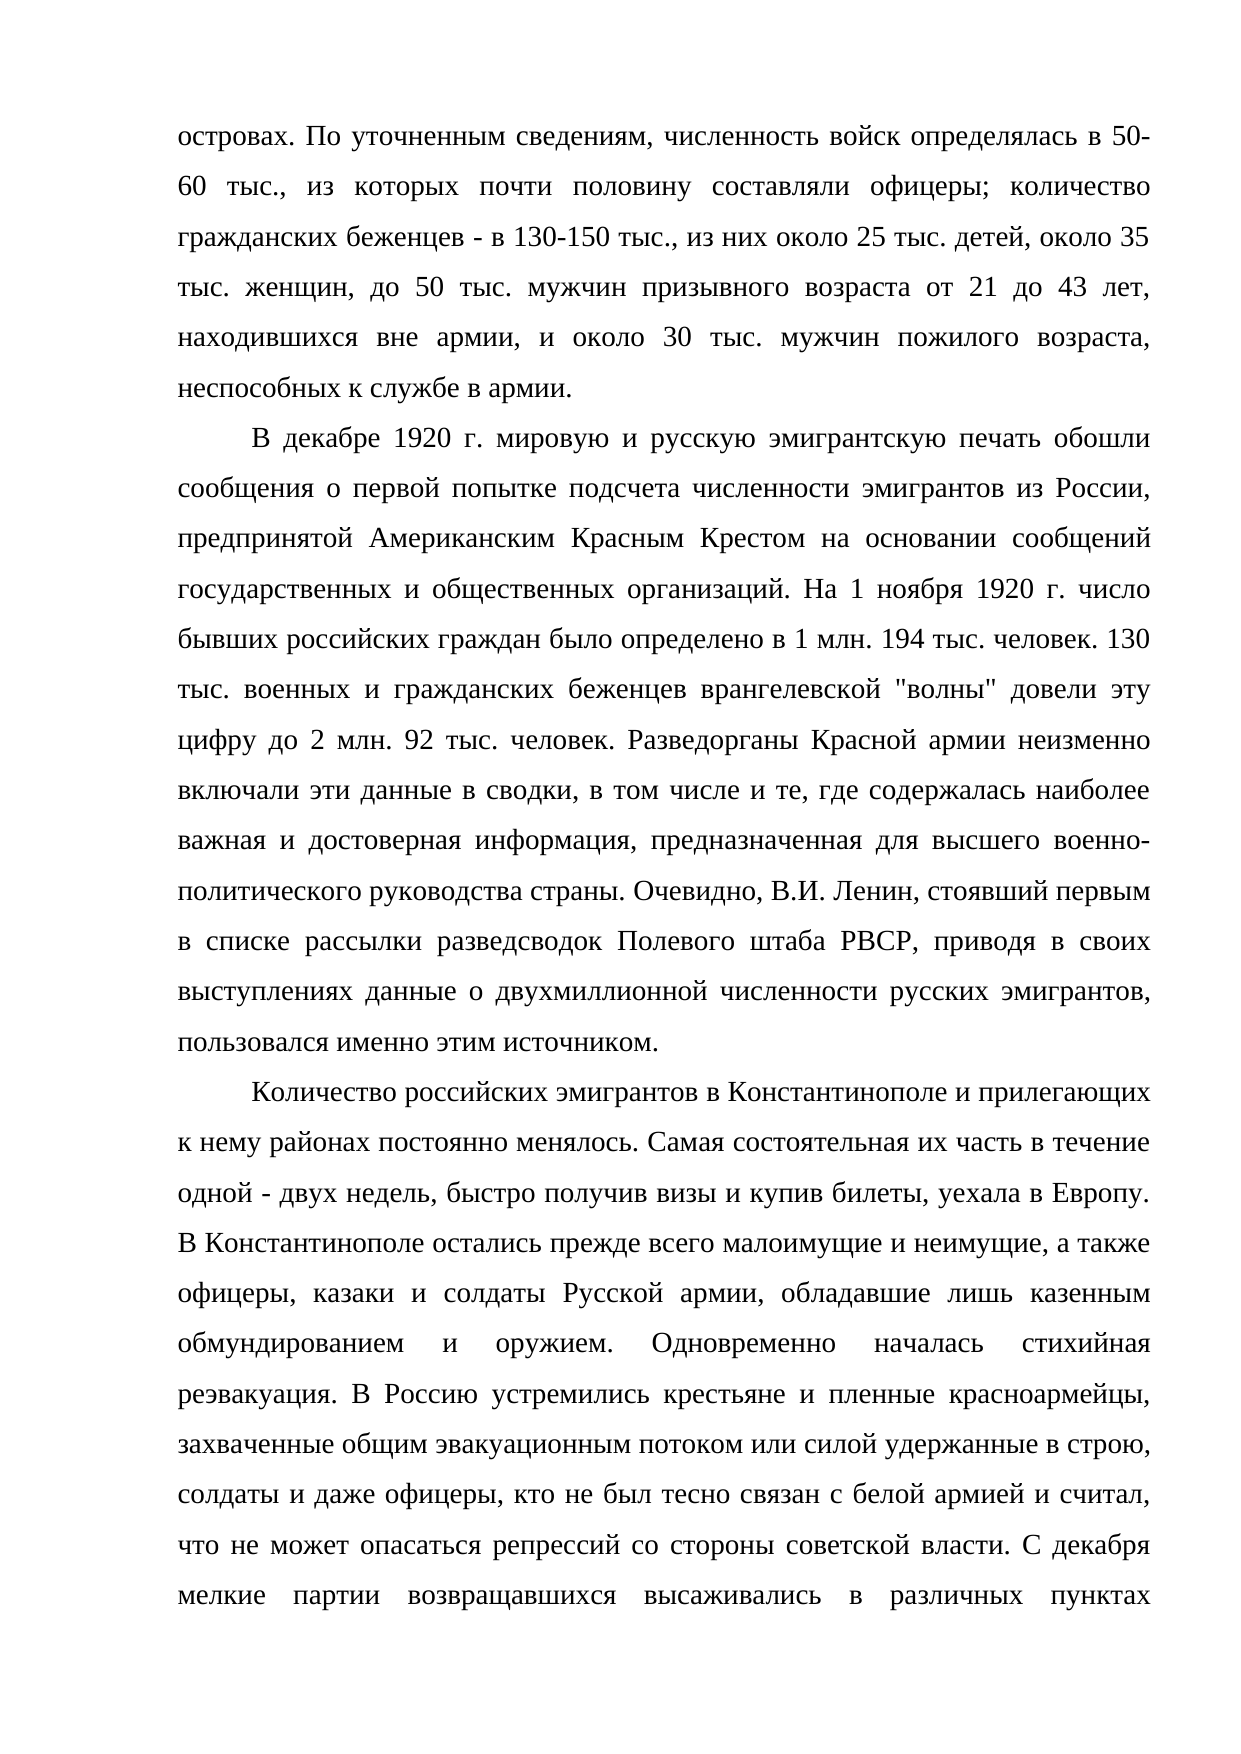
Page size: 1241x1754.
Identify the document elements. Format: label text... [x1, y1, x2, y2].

text В декабре 1920 г. мировую и русскую эмигрантскую печать обошли сообщения о первой попытке подсчета численности эмигрантов из России, предпринятой Американским Красным Крестом на основании сообщений государственных и общественных организаций. На 1 ноября 1920 г. число бывших российских граждан было определено в 1 млн. 194 тыс. человек. 130 тыс. военных и гражданских беженцев врангелевской "волны" довели эту цифру до 2 млн. 92 тыс. человек. Разведорганы Красной армии неизменно включали эти данные в сводки, в том числе и те, где содержалась наиболее важная и достоверная информация, предназначенная для высшего военно-политического руководства страны. Очевидно, В.И. Ленин, стоявший первым в списке рассылки разведсводок Полевого штаба РВСР, приводя в своих выступлениях данные о двухмиллионной численности русских эмигрантов, пользовался именно этим источником. [177, 420, 1152, 1057]
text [177, 1074, 1152, 1611]
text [177, 118, 1152, 403]
